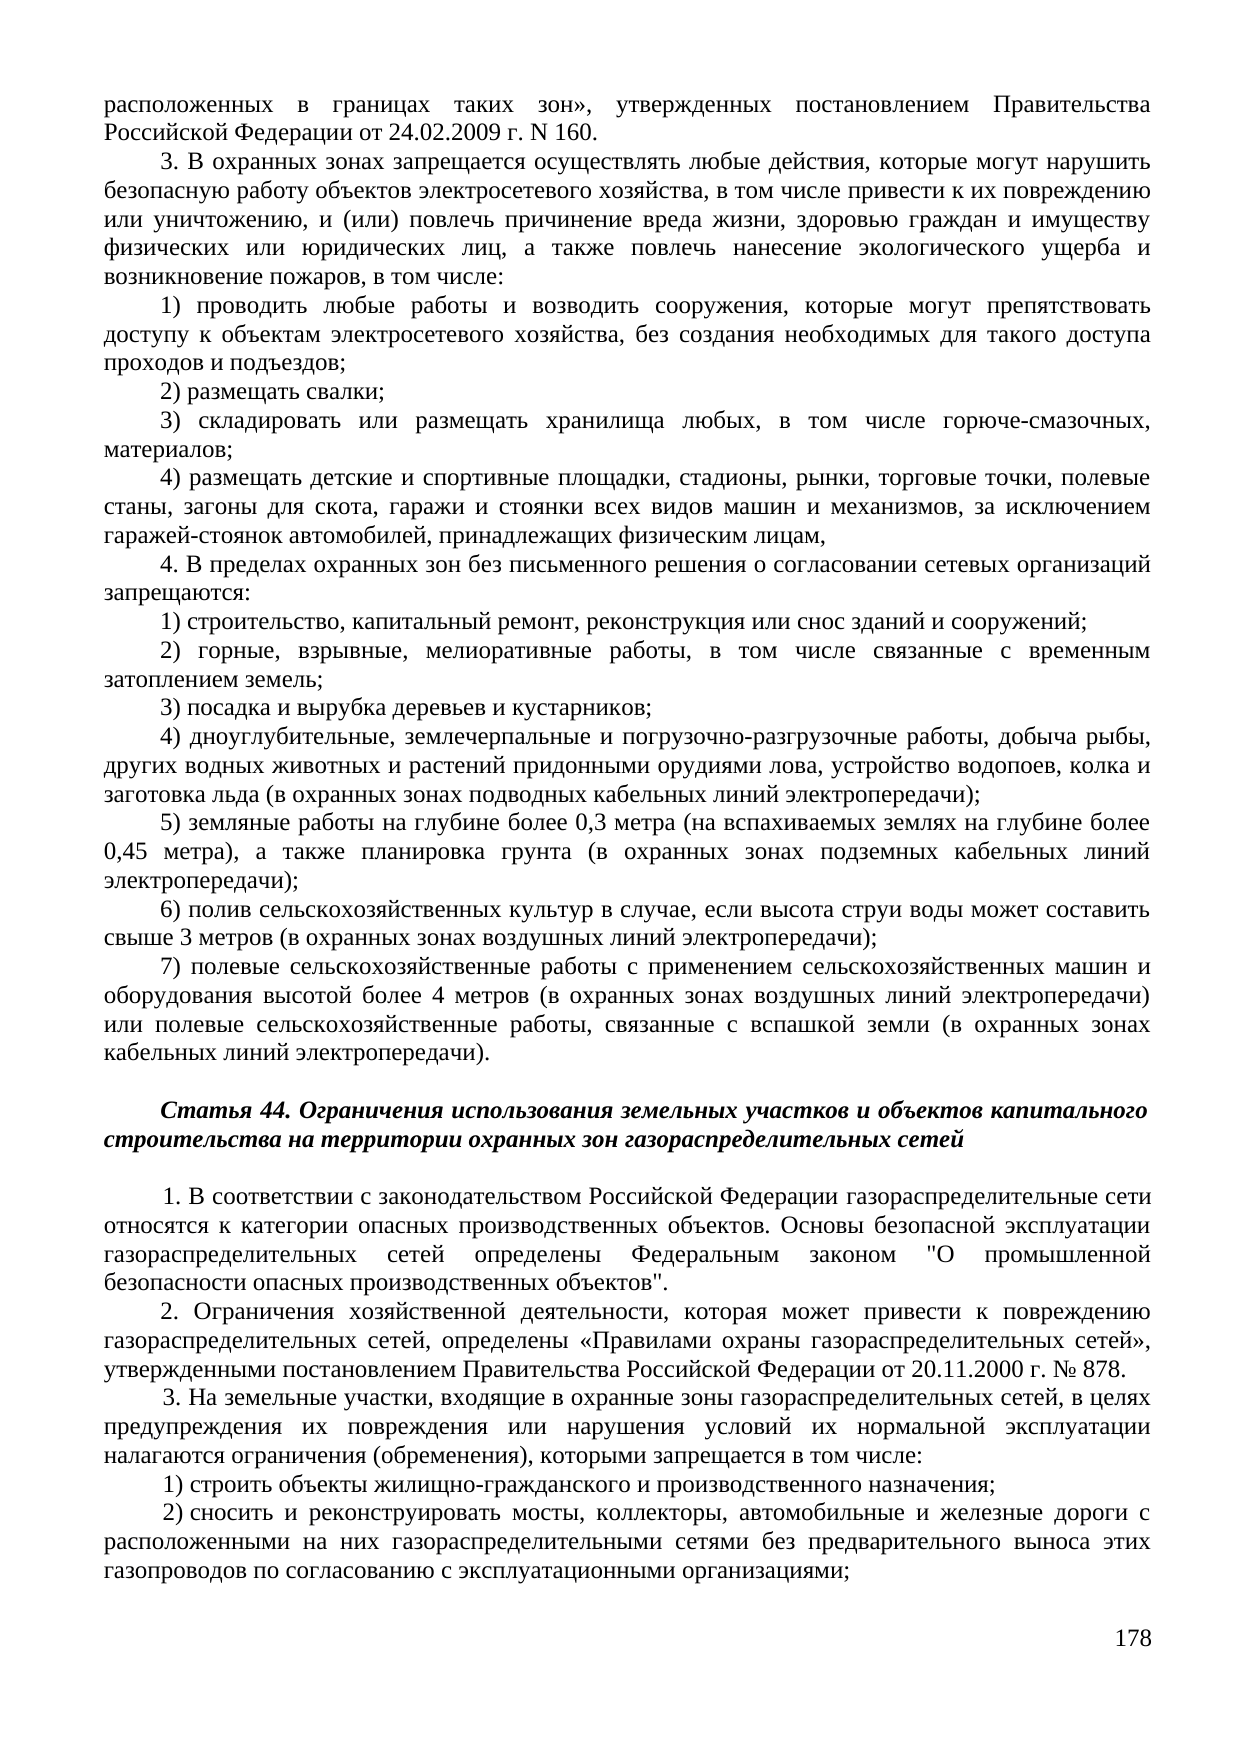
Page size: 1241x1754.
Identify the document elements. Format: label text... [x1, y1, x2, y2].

text 4) дноуглубительные, землечерпальные и погрузочно-разгрузочные работы, добыча рыбы, других водных животных и растений придонными орудиями лова, устройство водопоев, колка и заготовка льда (в охранных зонах подводных кабельных линий электропередачи); [103, 721, 1152, 807]
text 3) складировать или размещать хранилища любых, в том числе горюче-смазочных, материалов; [103, 405, 1152, 462]
text 2) горные, взрывные, мелиоративные работы, в том числе связанные с временным затоплением земель; [103, 635, 1152, 692]
text 1. В соответствии с законодательством Российской Федерации газораспределительные сети относятся к категории опасных производственных объектов. Основы безопасной эксплуатации газораспределительных сетей определены Федеральным законом "О промышленной безопасности опасных производственных объектов". [103, 1181, 1152, 1296]
text 1) проводить любые работы и возводить сооружения, которые могут препятствовать доступу к объектам электросетевого хозяйства, без создания необходимых для такого доступа проходов и подъездов; [103, 290, 1152, 376]
text 4. В пределах охранных зон без письменного решения о согласовании сетевых организаций запрещаются: [103, 549, 1152, 606]
text 3) посадка и вырубка деревьев и кустарников; [103, 692, 1152, 721]
text 7) полевые сельскохозяйственные работы с применением сельскохозяйственных машин и оборудования высотой более (в охранных зонах воздушных линий электропередачи) или полевые сельскохозяйственные работы, связанные с вспашкой земли (в охранных зонах кабельных линий электропередачи). [103, 951, 1152, 1066]
text 1) строительство, капитальный ремонт, реконструкция или снос зданий и сооружений; [103, 606, 1152, 635]
text 1) строить объекты жилищно-гражданского и производственного назначения; [103, 1469, 1152, 1497]
text 2) размещать свалки; [103, 376, 1152, 405]
text 3. На земельные участки, входящие в охранные зоны газораспределительных сетей, в целях предупреждения их повреждения или нарушения условий их нормальной эксплуатации налагаются ограничения (обременения), которыми запрещается в том числе: [103, 1382, 1152, 1469]
text Статья 44. Ограничения использования земельных участков и объектов капитального строительства на территории охранных зон газораспределительных сетей [103, 1095, 1152, 1152]
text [103, 89, 1152, 146]
text 6) полив сельскохозяйственных культур в случае, если высота струи воды может составить свыше (в охранных зонах воздушных линий электропередачи); [103, 894, 1152, 951]
text 5) земляные работы на глубине более (на вспахиваемых землях на глубине более ), а также планировка грунта (в охранных зонах подземных кабельных линий электропередачи); [103, 807, 1152, 894]
text 2. Ограничения хозяйственной деятельности, которая может привести к повреждению газораспределительных сетей, определены «Правилами охраны газораспределительных сетей», утвержденными постановлением Правительства Российской Федерации от 20.11.2000 г. № 878. [103, 1296, 1152, 1382]
text 2) сносить и реконструировать мосты, коллекторы, автомобильные и железные дороги с расположенными на них газораспределительными сетями без предварительного выноса этих газопроводов по согласованию с эксплуатационными организациями; [103, 1497, 1152, 1584]
text 3. В охранных зонах запрещается осуществлять любые действия, которые могут нарушить безопасную работу объектов электросетевого хозяйства, в том числе привести к их повреждению или уничтожению, и (или) повлечь причинение вреда жизни, здоровью граждан и имуществу физических или юридических лиц, а также повлечь нанесение экологического ущерба и возникновение пожаров, в том числе: [103, 146, 1152, 290]
text 4) размещать детские и спортивные площадки, стадионы, рынки, торговые точки, полевые станы, загоны для скота, гаражи и стоянки всех видов машин и механизмов, за исключением гаражей-стоянок автомобилей, принадлежащих физическим лицам, [103, 462, 1152, 549]
